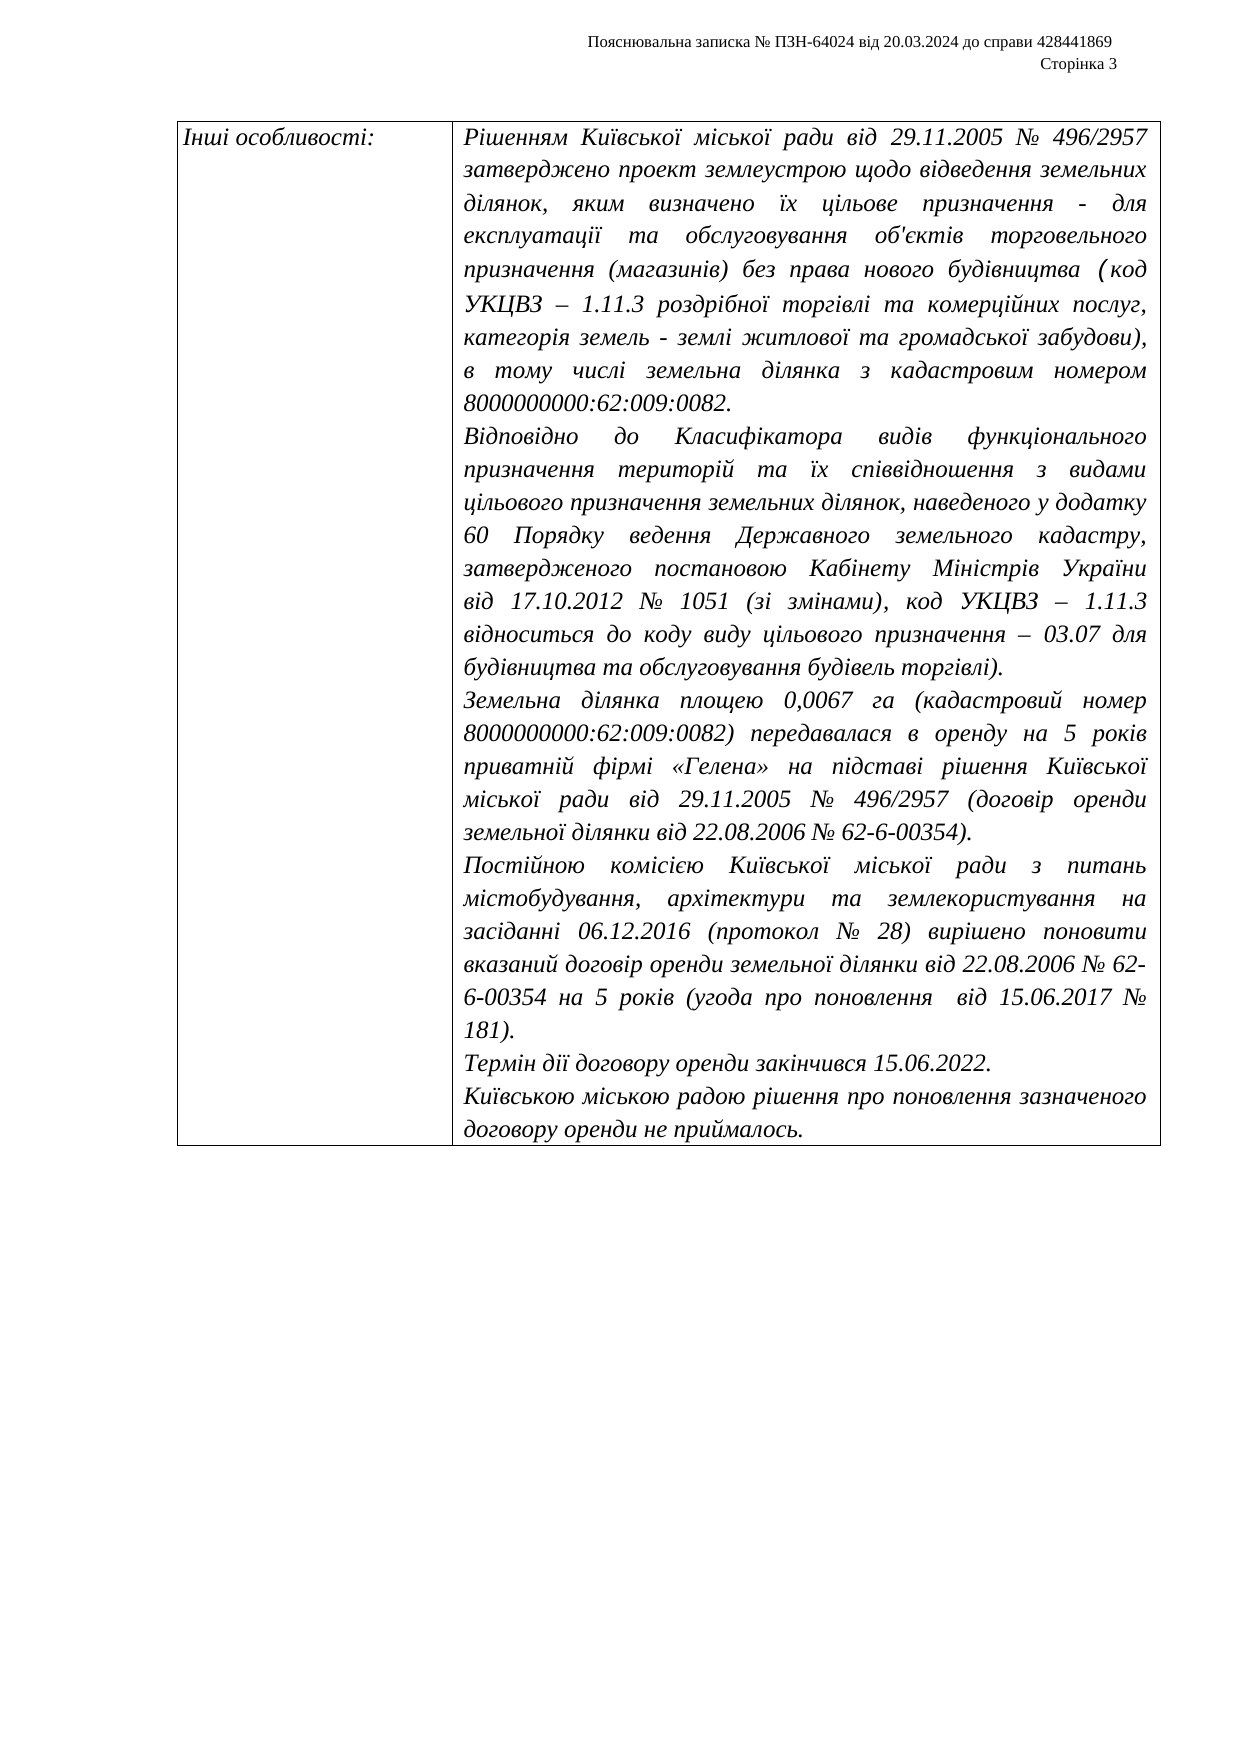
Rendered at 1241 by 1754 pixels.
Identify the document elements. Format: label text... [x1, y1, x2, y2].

table_cell Інші особливості: [178, 122, 452, 1145]
table_cell Рішенням Київської міської ради від 29.11.2005 № 496/2957 затверджено проект землеустрою щодо відведення земельних ділянок, яким визначено їх цільове призначення - для експлуатації та обслуговування об'єктів торговельного призначення (магазинів) без права нового будівництва (код УКЦВЗ – 1.11.3 роздрібної торгівлі та комерційних послуг, категорія земель - землі житлової та громадської забудови), в тому числі земельна ділянка з кадастровим номером 8000000000:62:009:0082. Відповідно до Класифікатора видів функціонального призначення територій та їх співвідношення з видами цільового призначення земельних ділянок, наведеного у додатку 60 Порядку ведення Державного земельного кадастру, затвердженого постановою Кабінету Міністрів України від 17.10.2012 № 1051 (зі змінами), код УКЦВЗ – 1.11.3 відноситься до коду виду цільового призначення – 03.07 для будівництва та обслуговування будівель торгівлі). Земельна ділянка площею 0,0067 га (кадастровий номер 8000000000:62:009:0082) передавалася в оренду на 5 років приватній фірмі «Гелена» на підставі рішення Київської міської ради від 29.11.2005 № 496/2957 (договір оренди земельної ділянки від 22.08.2006 № 62-6-00354). Постійною комісією Київської міської ради з питань містобудування, архітектури та землекористування на засіданні 06.12.2016 (протокол № 28) вирішено поновити вказаний договір оренди земельної ділянки від 22.08.2006 № 62-6-00354 на 5 років (угода про поновлення від 15.06.2017 № 181). Термін дії договору оренди закінчився 15.06.2022. Київською міською радою рішення про поновлення зазначеного договору оренди не приймалось. [453, 122, 1160, 1145]
